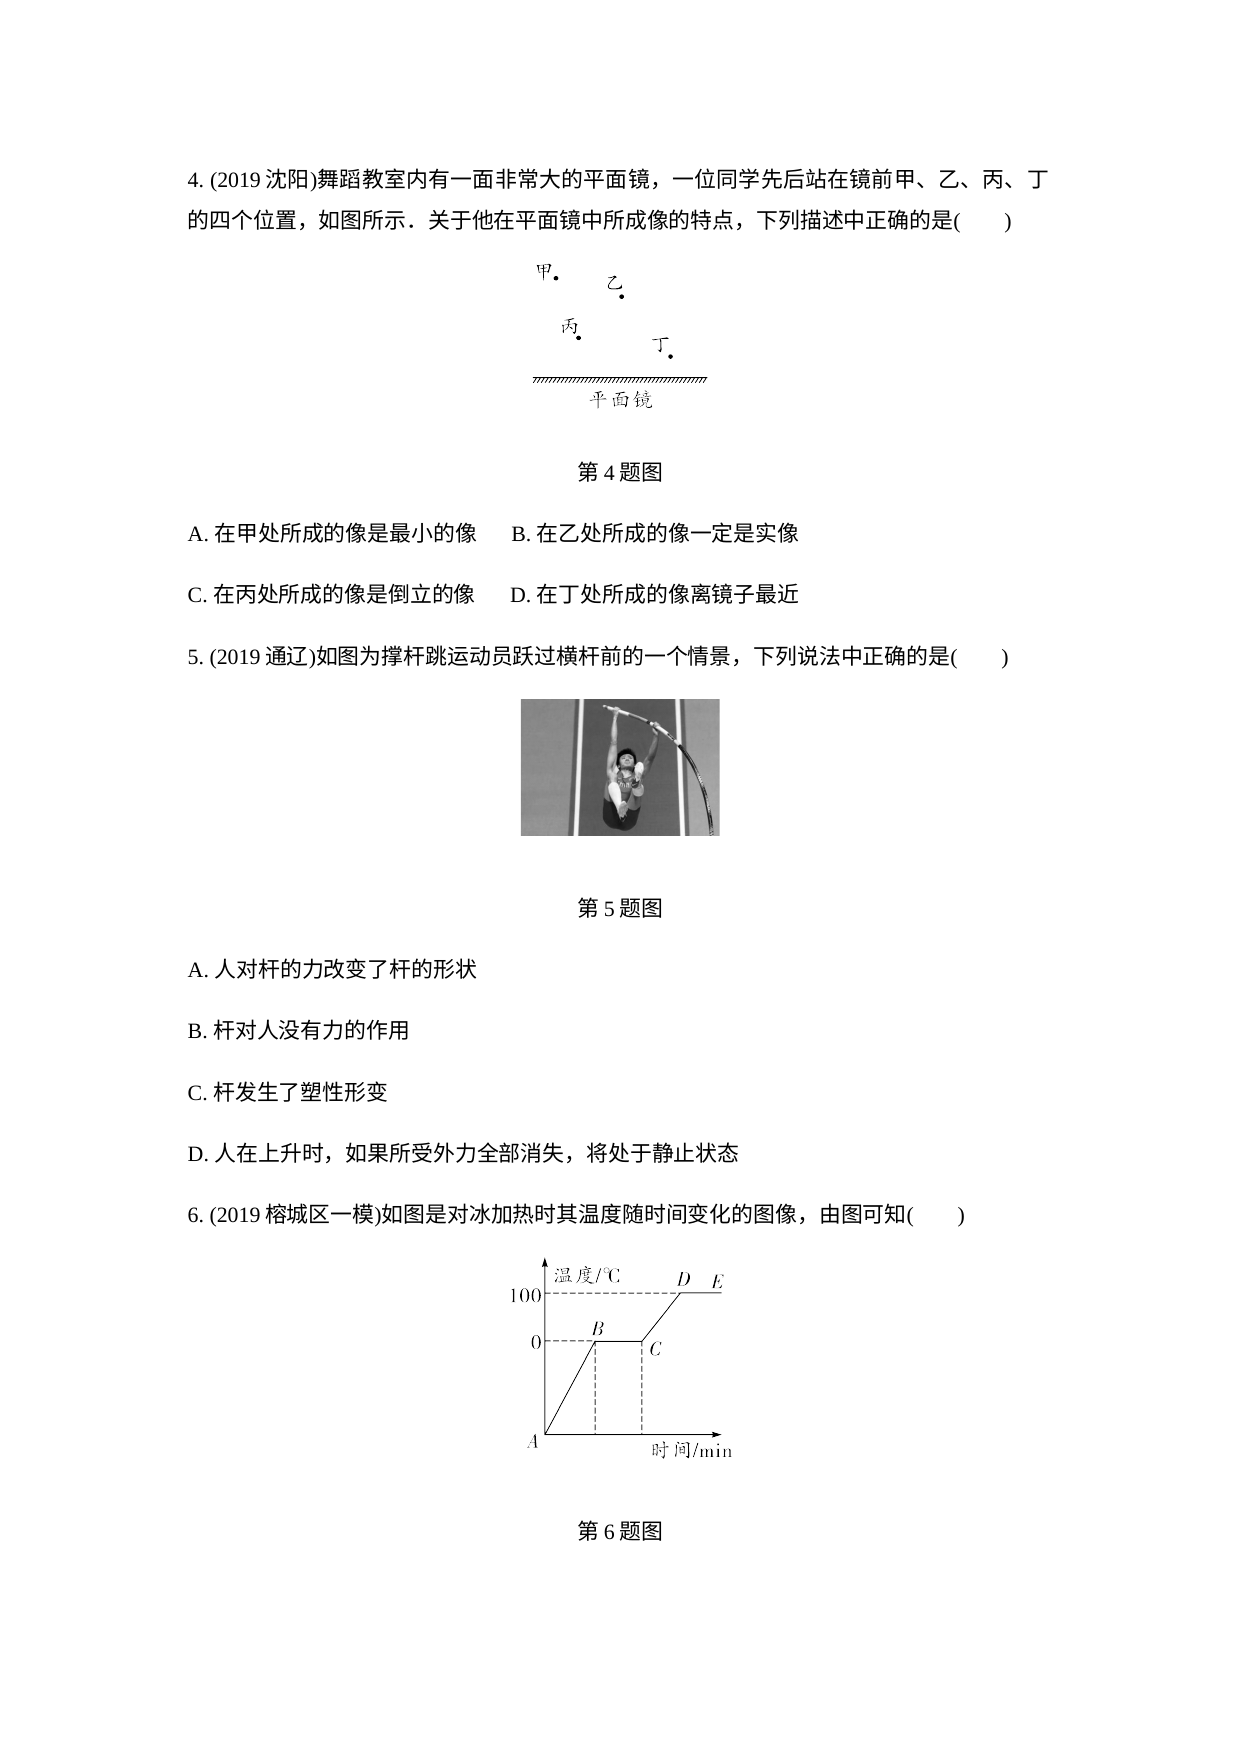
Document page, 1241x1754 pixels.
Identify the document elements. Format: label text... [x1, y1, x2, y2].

text 4. (2019沈阳)舞蹈教室内有一面非常大的平面镜，一位同学先后站在镜前甲、乙、丙、丁的四个位置，如图所示．关于他在平面镜中所成像的特点，下列描述中正确的是( ) [187, 162, 1053, 235]
picture [532, 263, 708, 409]
picture [508, 1257, 732, 1459]
text C. 在丙处所成的像是倒立的像 D. 在丁处所成的像离镜子最近 [187, 577, 1053, 609]
text A. 人对杆的力改变了杆的形状 [187, 952, 1053, 984]
picture [520, 699, 720, 836]
text D. 人在上升时，如果所受外力全部消失，将处于静止状态 [187, 1135, 1053, 1168]
text 第4题图 [187, 454, 1053, 487]
text B. 杆对人没有力的作用 [187, 1013, 1053, 1045]
text A. 在甲处所成的像是最小的像 B. 在乙处所成的像一定是实像 [187, 516, 1053, 548]
text C. 杆发生了塑性形变 [187, 1074, 1053, 1107]
text 第5题图 [187, 890, 1053, 923]
text 第6题图 [187, 1513, 1053, 1546]
text 5. (2019通辽)如图为撑杆跳运动员跃过横杆前的一个情景，下列说法中正确的是( ) [187, 638, 1053, 671]
text 6. (2019榕城区一模)如图是对冰加热时其温度随时间变化的图像，由图可知( ) [187, 1197, 1053, 1229]
